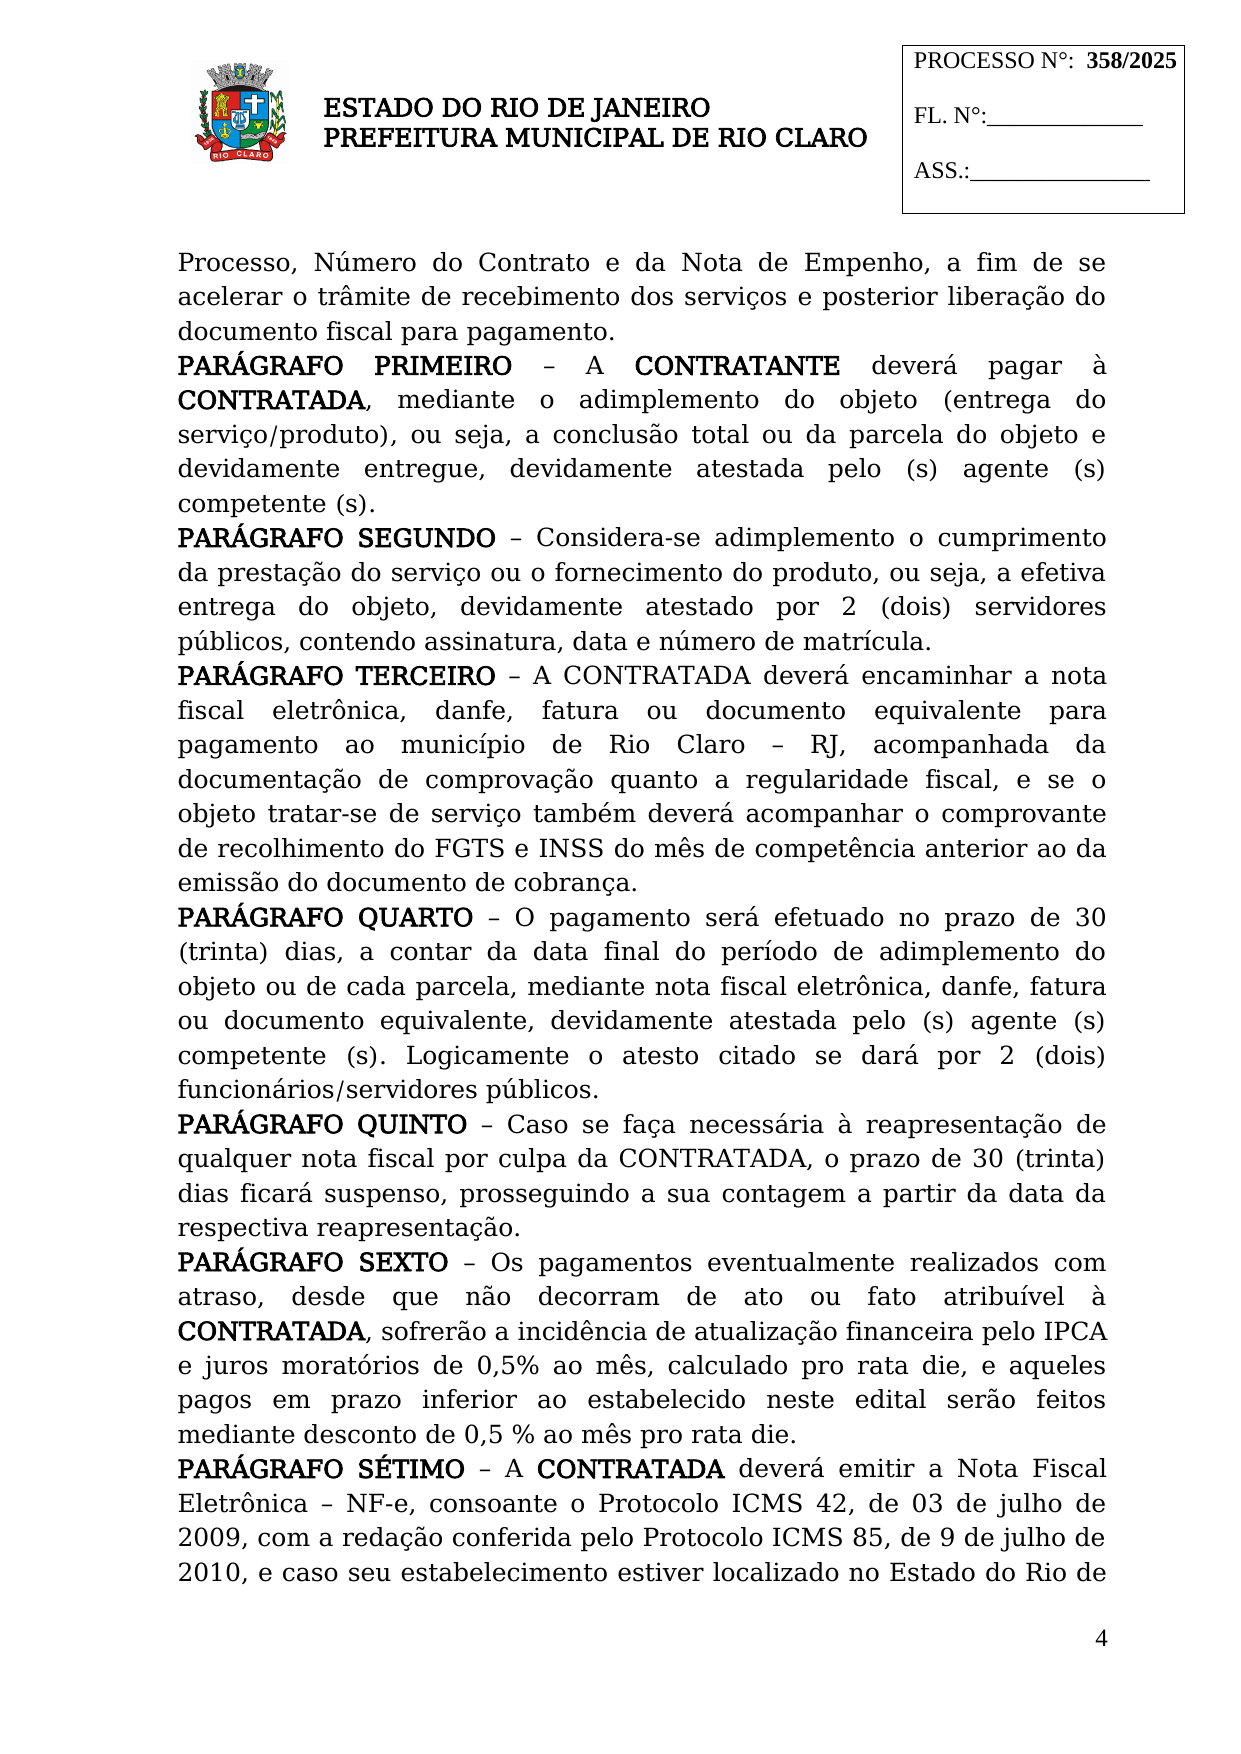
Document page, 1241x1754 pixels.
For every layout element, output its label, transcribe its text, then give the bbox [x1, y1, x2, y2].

text PARÁGRAFO QUINTO – Caso se faça necessária à reapresentação de qualquer nota fiscal por culpa da CONTRATADA, o prazo de 30 (trinta) dias ficará suspenso, prosseguindo a sua contagem a partir da data da respectiva reapresentação. [177, 1108, 1107, 1242]
text PARÁGRAFO SEGUNDO – Considera-se adimplemento o cumprimento da prestação do serviço ou o fornecimento do produto, ou seja, a efetiva entrega do objeto, devidamente atestado por 2 (dois) servidores públicos, contendo assinatura, data e número de matrícula. [177, 522, 1107, 656]
text PARÁGRAFO PRIMEIRO – A CONTRATANTE deverá pagar à CONTRATADA, mediante o adimplemento do objeto (entrega do serviço/produto), ou seja, a conclusão total ou da parcela do objeto e devidamente entregue, devidamente atestada pelo (s) agente (s) competente (s). [177, 350, 1107, 518]
picture [190, 60, 290, 165]
text PARÁGRAFO SEXTO – Os pagamentos eventualmente realizados com atraso, desde que não decorram de ato ou fato atribuível à CONTRATADA, sofrerão a incidência de atualização financeira pelo IPCA e juros moratórios de 0,5% ao mês, calculado pro rata die, e aqueles pagos em prazo inferior ao estabelecido neste edital serão feitos mediante desconto de 0,5 % ao mês pro rata die. [177, 1246, 1107, 1448]
text PARÁGRAFO TERCEIRO – A CONTRATADA deverá encaminhar a nota fiscal eletrônica, danfe, fatura ou documento equivalente para pagamento ao município de Rio Claro – RJ, acompanhada da documentação de comprovação quanto a regularidade fiscal, e se o objeto tratar-se de serviço também deverá acompanhar o comprovante de recolhimento do FGTS e INSS do mês de competência anterior ao da emissão do documento de cobrança. [177, 660, 1107, 897]
text PARÁGRAFO QUARTO – O pagamento será efetuado no prazo de 30 (trinta) dias, a contar da data final do período de adimplemento do objeto ou de cada parcela, mediante nota fiscal eletrônica, danfe, fatura ou documento equivalente, devidamente atestada pelo (s) agente (s) competente (s). Logicamente o atesto citado se dará por 2 (dois) funcionários/servidores públicos. [177, 901, 1107, 1104]
